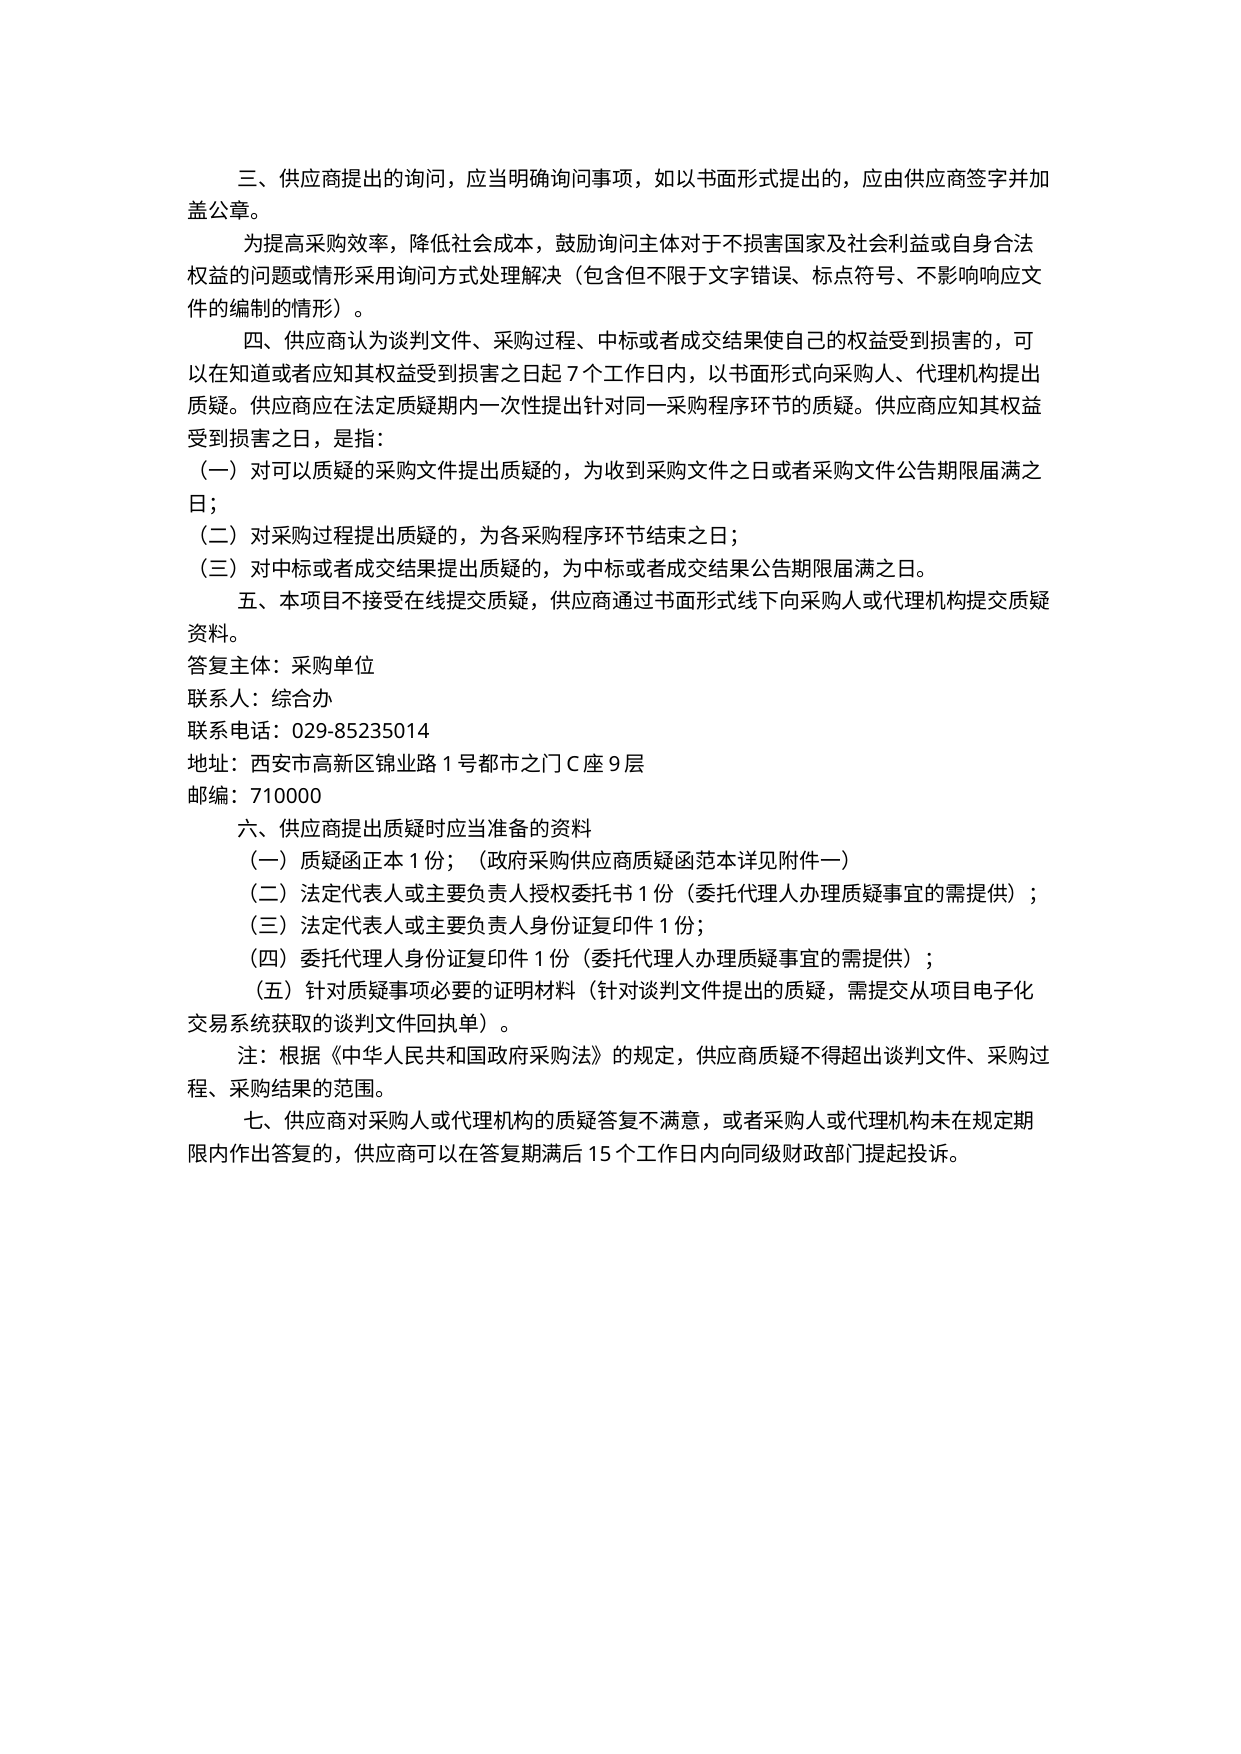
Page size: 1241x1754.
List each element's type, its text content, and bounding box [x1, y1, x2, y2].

text 四、供应商认为谈判文件、采购过程、中标或者成交结果使自己的权益受到损害的，可以在知道或者应知其权益受到损害之日起7个工作日内，以书面形式向采购人、代理机构提出质疑。供应商应在法定质疑期内一次性提出针对同一采购程序环节的质疑。供应商应知其权益受到损害之日，是指： [187, 324, 1053, 454]
text （四）委托代理人身份证复印件1份（委托代理人办理质疑事宜的需提供）； [187, 942, 1053, 974]
text （一）质疑函正本1份；（政府采购供应商质疑函范本详见附件一） [187, 844, 1053, 877]
text 联系人：综合办 [187, 682, 1053, 714]
text （三）法定代表人或主要负责人身份证复印件1份； [187, 909, 1053, 942]
text 联系电话：029-85235014 [187, 714, 1053, 747]
text （一）对可以质疑的采购文件提出质疑的，为收到采购文件之日或者采购文件公告期限届满之日； [187, 454, 1053, 519]
text 三、供应商提出的询问，应当明确询问事项，如以书面形式提出的，应由供应商签字并加盖公章。 [187, 162, 1053, 227]
text （三）对中标或者成交结果提出质疑的，为中标或者成交结果公告期限届满之日。 [187, 552, 1053, 584]
text 七、供应商对采购人或代理机构的质疑答复不满意，或者采购人或代理机构未在规定期限内作出答复的，供应商可以在答复期满后15个工作日内向同级财政部门提起投诉。 [187, 1104, 1053, 1169]
text 六、供应商提出质疑时应当准备的资料 [187, 812, 1053, 844]
text （五）针对质疑事项必要的证明材料（针对谈判文件提出的质疑，需提交从项目电子化交易系统获取的谈判文件回执单）。 [187, 974, 1053, 1039]
text 答复主体：采购单位 [187, 649, 1053, 682]
text （二）对采购过程提出质疑的，为各采购程序环节结束之日； [187, 519, 1053, 552]
text 地址：西安市高新区锦业路1号都市之门C座9层 [187, 747, 1053, 779]
text 为提高采购效率，降低社会成本，鼓励询问主体对于不损害国家及社会利益或自身合法权益的问题或情形采用询问方式处理解决（包含但不限于文字错误、标点符号、不影响响应文件的编制的情形）。 [187, 227, 1053, 324]
text 五、本项目不接受在线提交质疑，供应商通过书面形式线下向采购人或代理机构提交质疑资料。 [187, 584, 1053, 649]
text （二）法定代表人或主要负责人授权委托书1份（委托代理人办理质疑事宜的需提供）； [187, 877, 1053, 909]
text 邮编：710000 [187, 779, 1053, 812]
text 注：根据《中华人民共和国政府采购法》的规定，供应商质疑不得超出谈判文件、采购过程、采购结果的范围。 [187, 1039, 1053, 1104]
